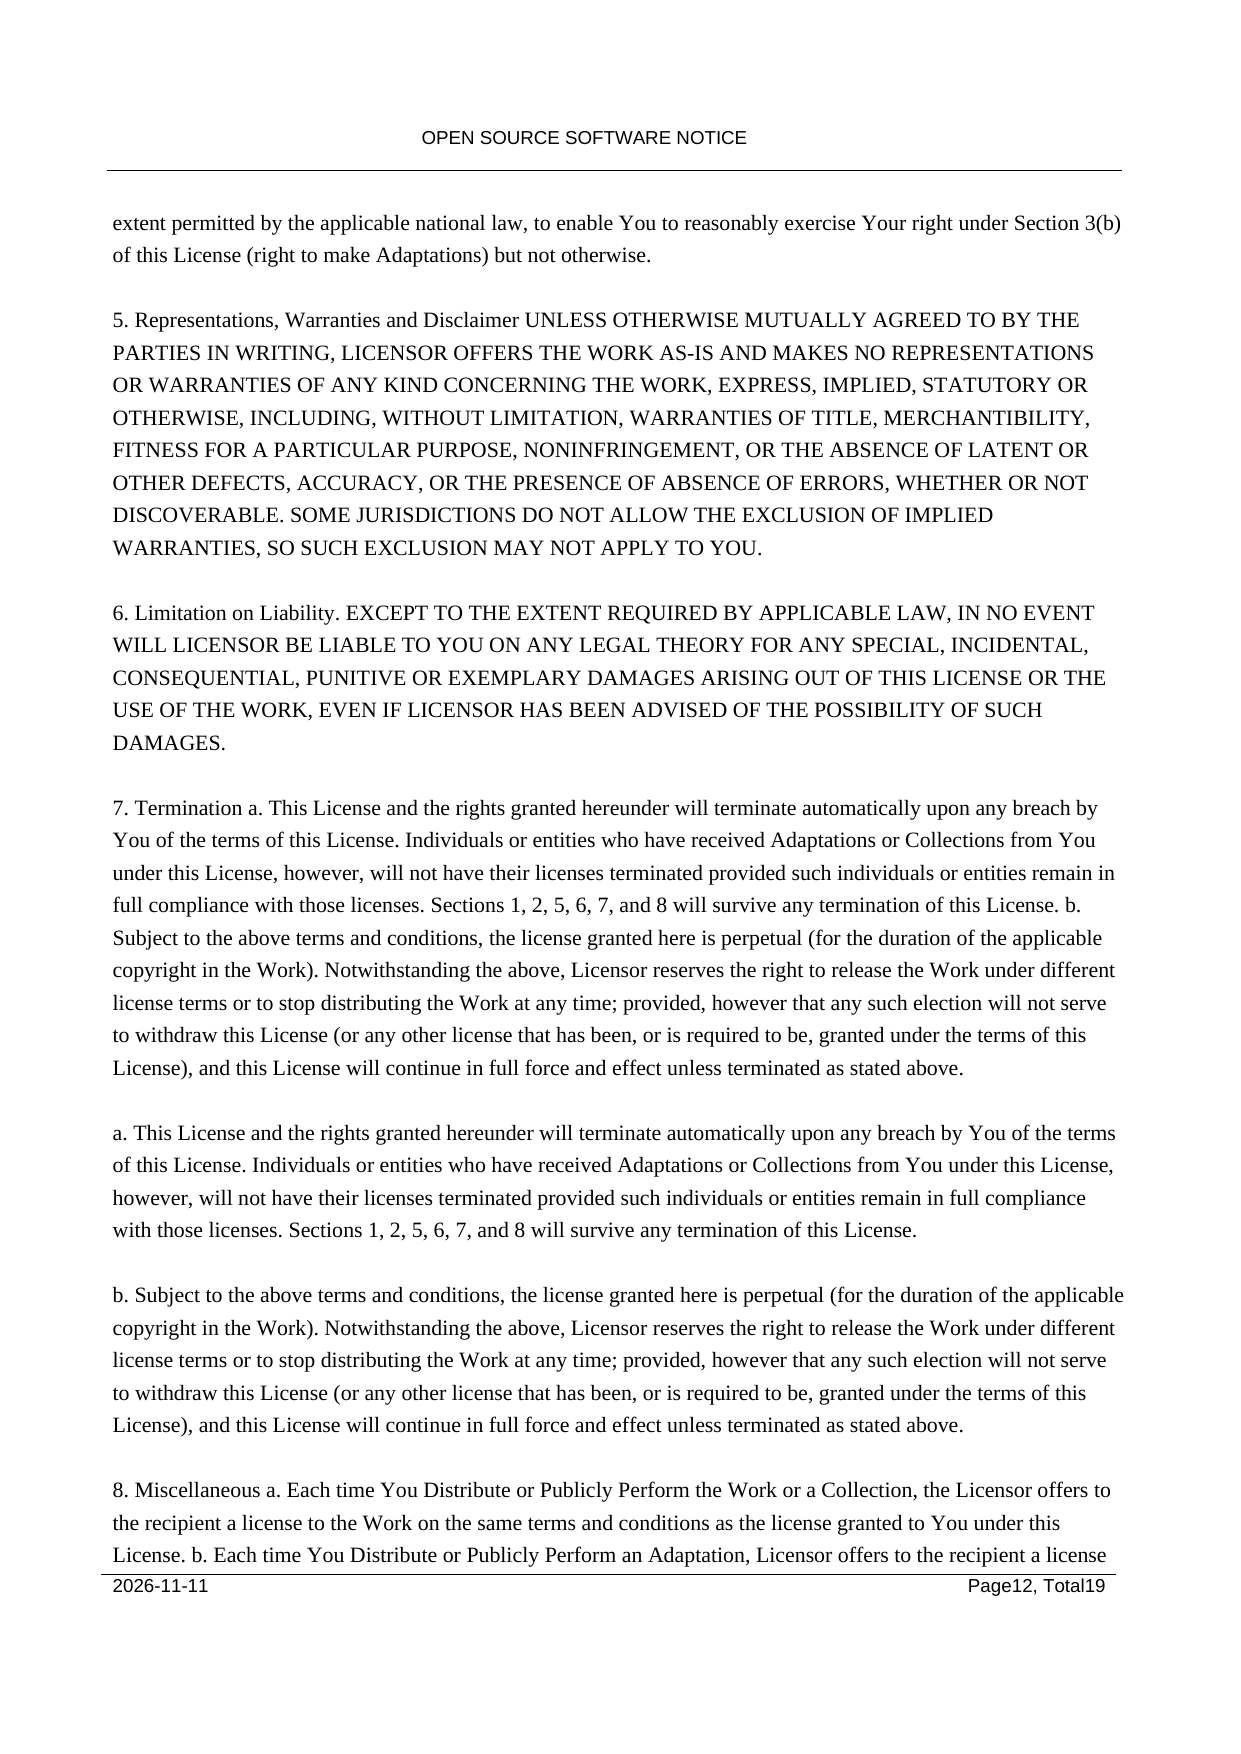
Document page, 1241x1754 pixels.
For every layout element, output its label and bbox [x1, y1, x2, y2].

text [112, 206, 1128, 1571]
